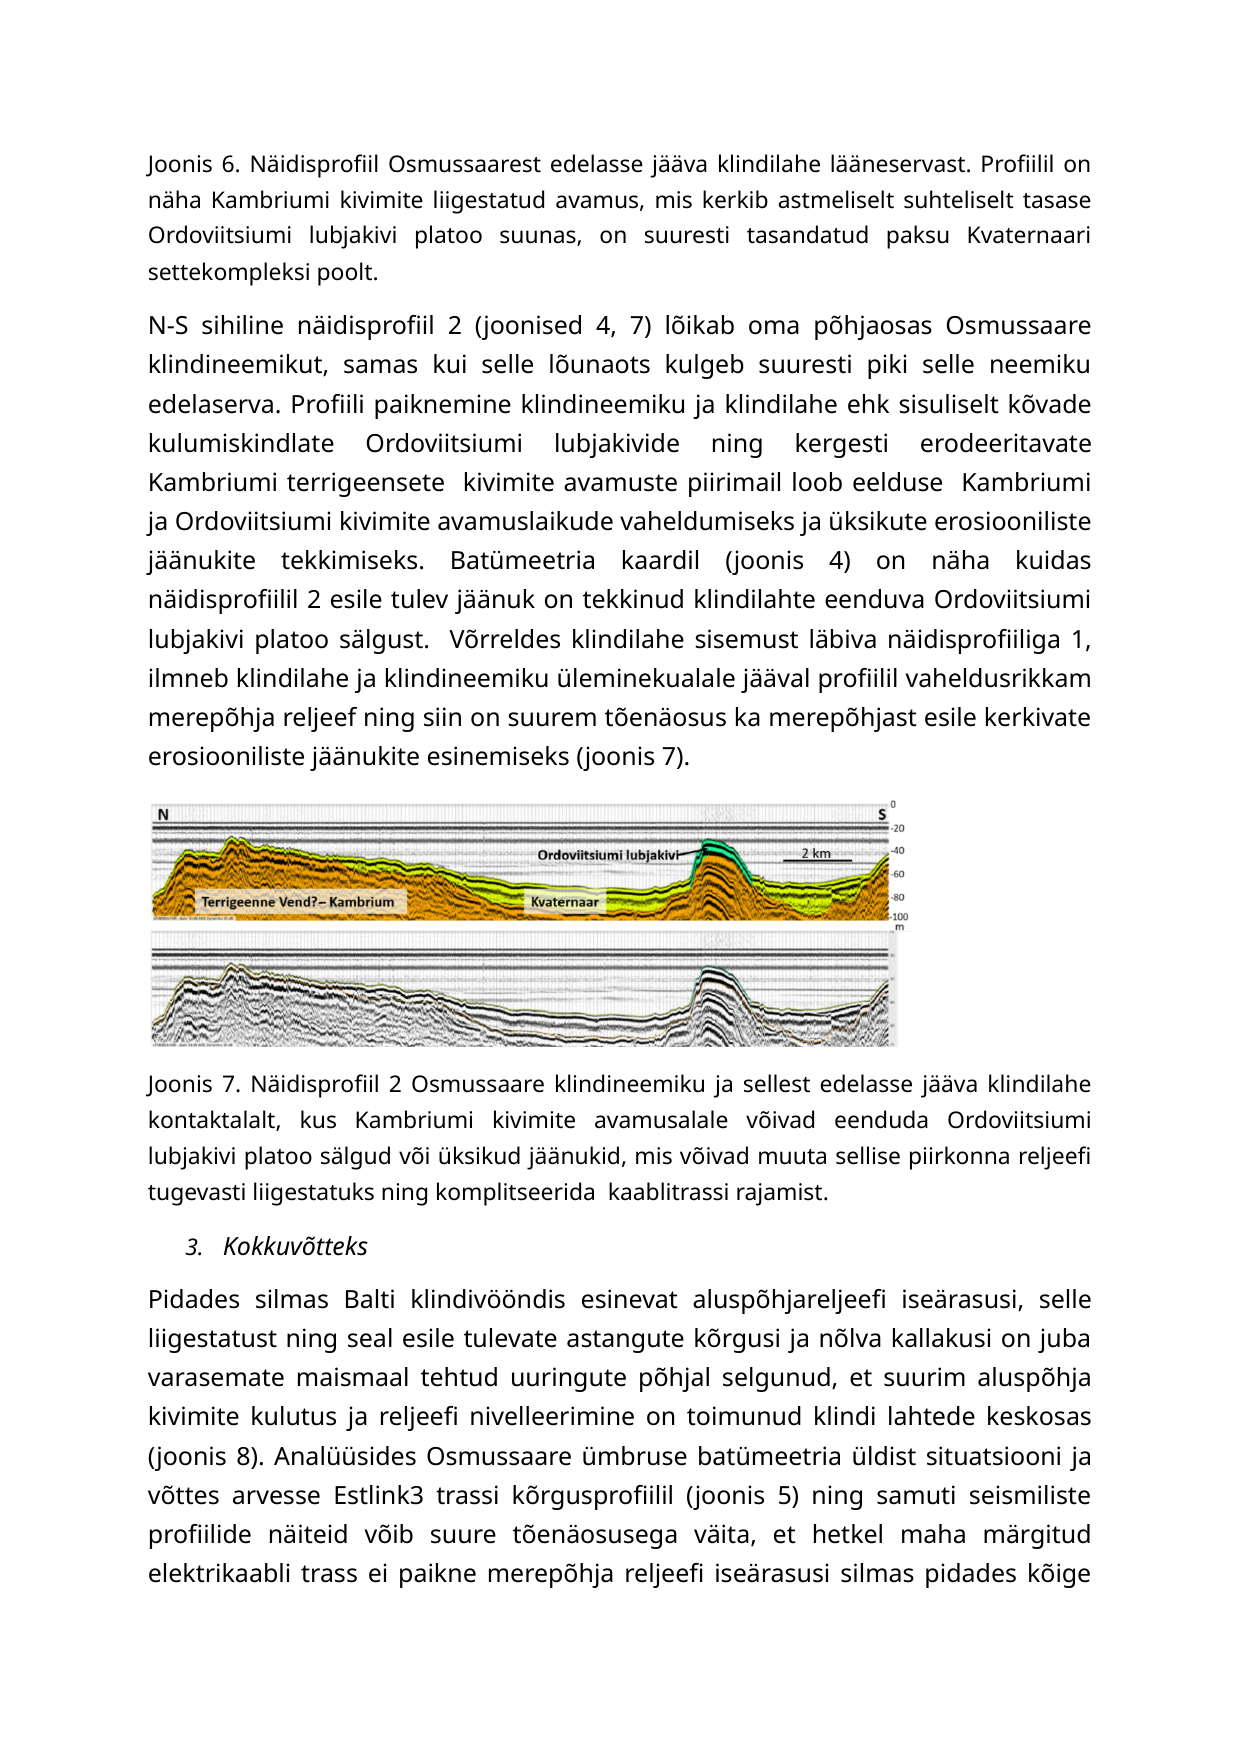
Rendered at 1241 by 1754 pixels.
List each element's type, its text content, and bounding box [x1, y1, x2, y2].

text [148, 1281, 1093, 1590]
list Kokkuvõtteks [185, 1229, 1093, 1263]
text Joonis 6. Näidisprofiil Osmussaarest edelasse jääva klindilahe lääneservast. Profiilil on näha Kambriumi kivimite liigestatud avamus, mis kerkib astmeliselt suhteliselt tasase Ordoviitsiumi lubjakivi platoo suunas, on suuresti tasandatud paksu Kvaternaari settekompleksi poolt. [148, 148, 1093, 287]
picture [147, 794, 915, 1047]
text Joonis 7. Näidisprofiil 2 Osmussaare klindineemiku ja sellest edelasse jääva klindilahe kontaktalalt, kus Kambriumi kivimite avamusalale võivad eenduda Ordoviitsiumi lubjakivi platoo sälgud või üksikud jäänukid, mis võivad muuta sellise piirkonna reljeefi tugevasti liigestatuks ning komplitseerida kaablitrassi rajamist. [148, 1068, 1093, 1207]
text N-S sihiline näidisprofiil 2 (joonised 4, 7) lõikab oma põhjaosas Osmussaare klindineemikut, samas kui selle lõunaots kulgeb suuresti piki selle neemiku edelaserva. Profiili paiknemine klindineemiku ja klindilahe ehk sisuliselt kõvade kulumiskindlate Ordoviitsiumi lubjakivide ning kergesti erodeeritavate Kambriumi terrigeensete kivimite avamuste piirimail loob eelduse Kambriumi ja Ordoviitsiumi kivimite avamuslaikude vaheldumiseks ja üksikute erosiooniliste jäänukite tekkimiseks. Batümeetria kaardil (joonis 4) on näha kuidas näidisprofiilil 2 esile tulev jäänuk on tekkinud klindilahte eenduva Ordoviitsiumi lubjakivi platoo sälgust. Võrreldes klindilahe sisemust läbiva näidisprofiiliga 1, ilmneb klindilahe ja klindineemiku üleminekualale jääval profiilil vaheldusrikkam merepõhja reljeef ning siin on suurem tõenäosus ka merepõhjast esile kerkivate erosiooniliste jäänukite esinemiseks (joonis 7). [148, 308, 1093, 773]
